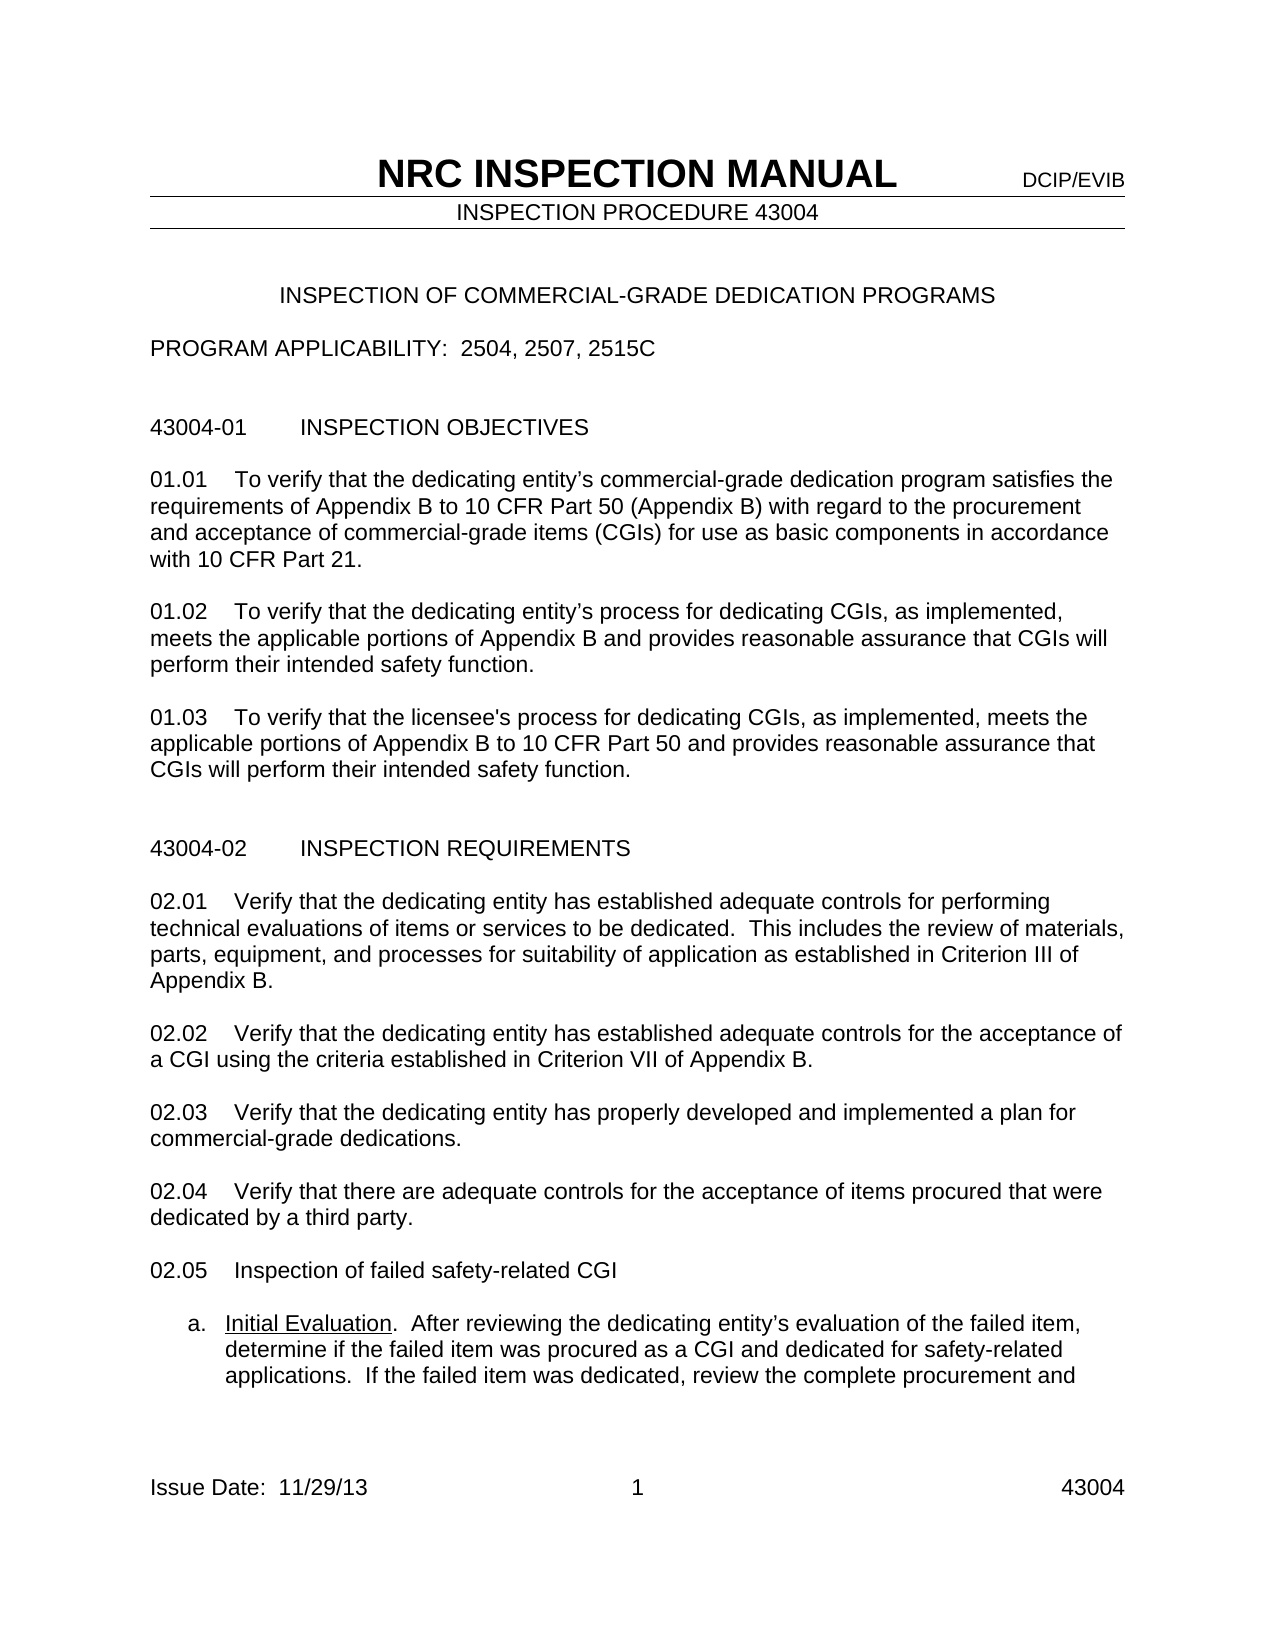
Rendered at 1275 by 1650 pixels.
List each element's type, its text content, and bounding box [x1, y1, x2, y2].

text 01.02 To verify that the dedicating entity’s process for dedicating CGIs, as implemented, meets the applicable portions of Appendix B and provides reasonable assurance that CGIs will perform their intended safety function. [150, 598, 1125, 677]
text 01.03 To verify that the licensee's process for dedicating CGIs, as implemented, meets the applicable portions of Appendix B to 10 CFR Part 50 and provides reasonable assurance that CGIs will perform their intended safety function. [150, 704, 1125, 783]
list Initial Evaluation. After reviewing the dedicating entity’s evaluation of the failed item, determine if the failed item was procured as a CGI and dedicated for safety-related applications. If the failed item was dedicated, review the complete procurement and [187, 1310, 1125, 1389]
text INSPECTION PROCEDURE 43004 [150, 197, 1125, 228]
text 02.03 Verify that the dedicating entity has properly developed and implemented a plan for commercial-grade dedications. [150, 1099, 1125, 1152]
text 43004-01 INSPECTION OBJECTIVES [150, 414, 1125, 440]
text NRC INSPECTION MANUAL DCIP/EVIB [150, 150, 1125, 196]
text 43004-02 INSPECTION REQUIREMENTS [150, 835, 1125, 862]
text 02.01 Verify that the dedicating entity has established adequate controls for performing technical evaluations of items or services to be dedicated. This includes the review of materials, parts, equipment, and processes for suitability of application as established in Criterion III of Appendix B. [150, 888, 1125, 993]
text INSPECTION OF COMMERCIAL-GRADE DEDICATION PROGRAMS [150, 282, 1125, 308]
text 02.02 Verify that the dedicating entity has established adequate controls for the acceptance of a CGI using the criteria established in Criterion VII of Appendix B. [150, 1020, 1125, 1073]
text 02.05 Inspection of failed safety-related CGI [150, 1257, 1125, 1283]
text 02.04 Verify that there are adequate controls for the acceptance of items procured that were dedicated by a third party. [150, 1178, 1125, 1231]
text 01.01 To verify that the dedicating entity’s commercial-grade dedication program satisfies the requirements of Appendix B to 10 CFR Part 50 (Appendix B) with regard to the procurement and acceptance of commercial-grade items (CGIs) for use as basic components in accordance with 10 CFR Part 21. [150, 466, 1125, 572]
text PROGRAM APPLICABILITY: 2504, 2507, 2515C [150, 335, 1125, 361]
